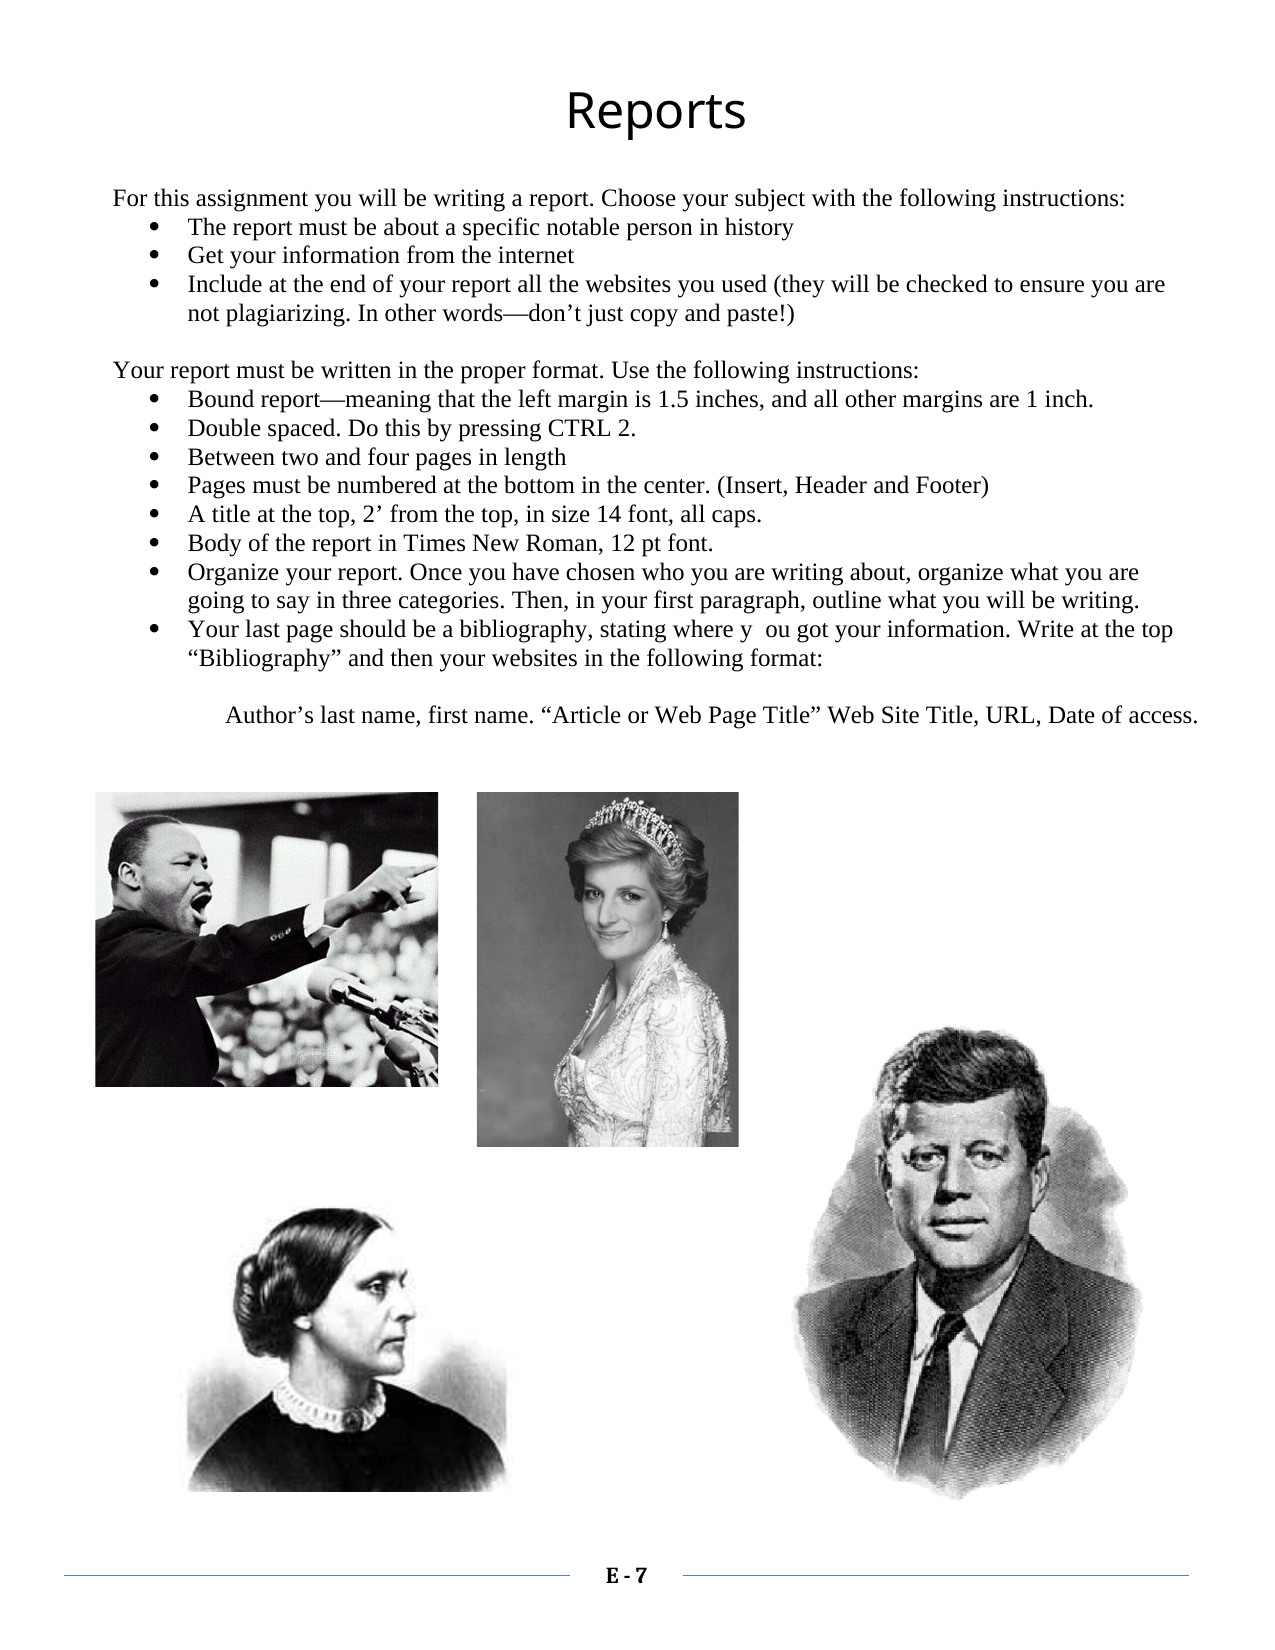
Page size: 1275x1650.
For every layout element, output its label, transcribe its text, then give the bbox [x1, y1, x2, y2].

picture [95, 792, 439, 1087]
list Body of the report in Times New Roman, 12 pt font. [150, 528, 1200, 557]
text Your report must be written in the proper format. Use the following instructions: [112, 327, 1200, 384]
text Reports [112, 75, 1200, 143]
list Your last page should be a bibliography, stating where y ou got your information. Write at the top “Bibliography” and then your websites in the following format: [150, 614, 1200, 672]
picture [785, 1016, 1152, 1501]
list Between two and four pages in length [150, 442, 1200, 470]
picture [179, 1193, 514, 1491]
list Bound report—meaning that the left margin is 1.5 inches, and all other margins are 1 inch. [150, 384, 1200, 413]
list The report must be about a specific notable person in history [150, 212, 1200, 240]
list Pages must be numbered at the bottom in the center. (Insert, Header and Footer) [150, 470, 1200, 499]
list Include at the end of your report all the websites you used (they will be checked to ensure you are not plagiarizing. In other words—don’t just copy and paste!) [150, 269, 1200, 327]
list Get your information from the internet [150, 240, 1200, 269]
list Double spaced. Do this by pressing CTRL 2. [150, 413, 1200, 442]
text For this assignment you will be writing a report. Choose your subject with the following instructions: [112, 183, 1200, 212]
list A title at the top, 2’ from the top, in size 14 font, all caps. [150, 499, 1200, 528]
list Organize your report. Once you have chosen who you are writing about, organize what you are going to say in three categories. Then, in your first paragraph, outline what you will be writing. [150, 557, 1200, 614]
text Author’s last name, first name. “Article or Web Page Title” Web Site Title, URL, Date of access. [150, 700, 1200, 729]
